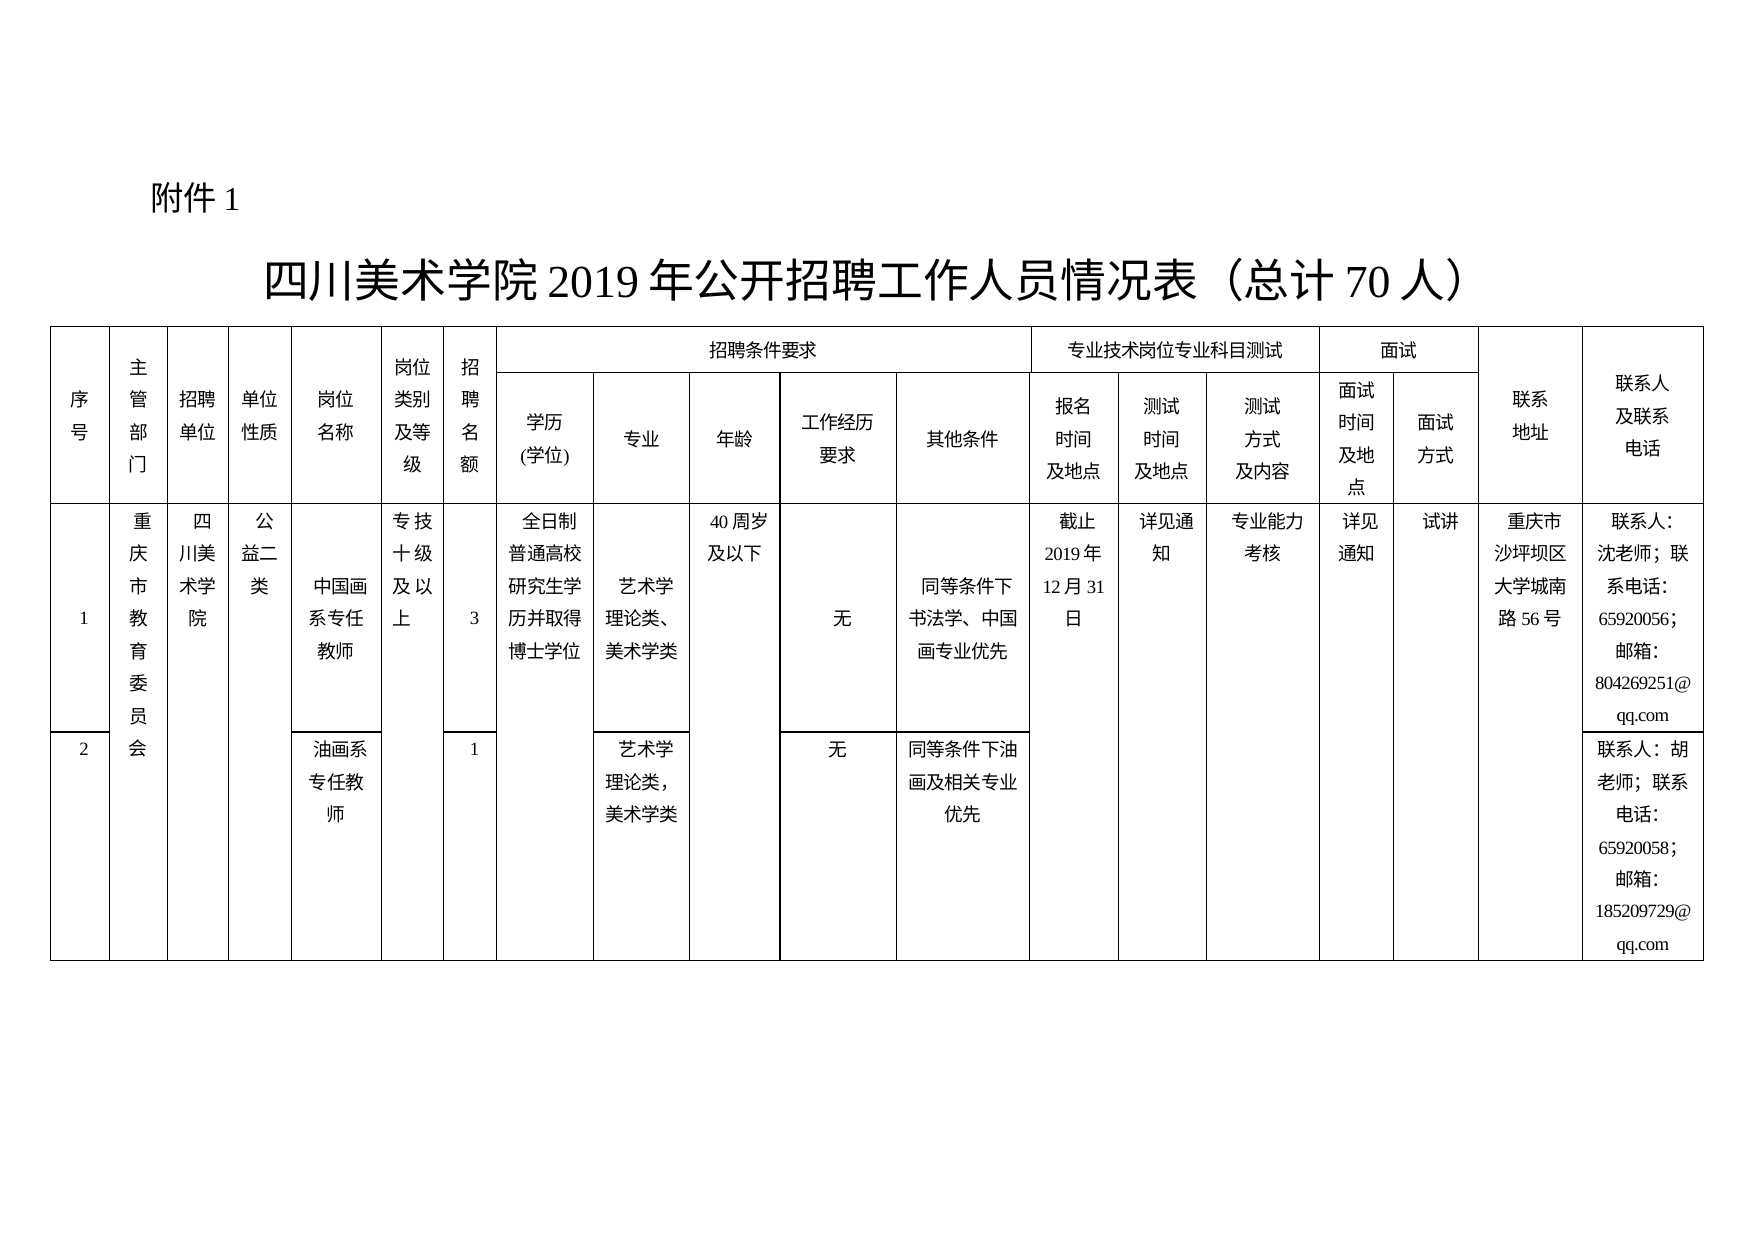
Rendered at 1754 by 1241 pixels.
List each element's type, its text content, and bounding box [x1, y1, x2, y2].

table_cell 40周岁及以下 [690, 504, 779, 960]
table_header 岗位 类别及等级 [382, 327, 443, 503]
table_cell 截止2019年12月31日 [1030, 504, 1118, 960]
table_header 联系 地址 [1479, 327, 1582, 503]
table_cell 学历 (学位) [497, 373, 593, 503]
table_cell 详见通知 [1320, 504, 1393, 960]
text 附件1 [150, 164, 1604, 229]
table_cell 重庆市沙坪坝区大学城南路56号 [1479, 504, 1582, 960]
table_header 面试 [1320, 327, 1478, 372]
table_cell 其他条件 [897, 373, 1029, 503]
table_header 招聘名额 [444, 327, 496, 503]
table_cell 专技十级及以上 [382, 504, 443, 960]
table_cell 联系人：沈老师；联系电话：65920056；邮箱：804269251@qq.com [1583, 504, 1703, 731]
table_cell 工作经历 要求 [781, 373, 896, 503]
table_cell 重庆市教育委员会 [110, 504, 167, 960]
table_cell 报名 时间 及地点 [1030, 373, 1118, 503]
table_cell 试讲 [1394, 504, 1478, 960]
table_cell 面试 方式 [1394, 373, 1478, 503]
table_cell 艺术学理论类，美术学类 [594, 733, 689, 960]
table_cell 无 [781, 733, 896, 960]
table_cell 同等条件下书法学、中国画专业优先 [897, 504, 1029, 731]
table_header 招聘条件要求 [497, 327, 1031, 372]
table_cell 艺术学理论类、美术学类 [594, 504, 689, 731]
table_header 岗位 名称 [292, 327, 381, 503]
table_header 主管部门 [110, 327, 167, 503]
table_header 序号 [51, 327, 109, 503]
table_header 单位性质 [229, 327, 291, 503]
table_cell 详见通知 [1119, 504, 1206, 960]
table_header 联系人 及联系 电话 [1583, 327, 1703, 503]
table_header 专业技术岗位专业科目测试 [1032, 327, 1319, 372]
table_cell 公益二类 [229, 504, 291, 960]
table_cell 中国画系专任教师 [292, 504, 381, 731]
table_cell 1 [51, 504, 109, 731]
table_cell 2 [51, 733, 109, 960]
table_cell 全日制普通高校研究生学历并取得博士学位 [497, 504, 593, 960]
table_cell 无 [781, 504, 896, 731]
table_cell 3 [444, 504, 496, 731]
table_cell 专业能力考核 [1207, 504, 1319, 960]
text 四川美术学院2019年公开招聘工作人员情况表（总计70人） [150, 229, 1604, 326]
table_cell 测试 方式 及内容 [1207, 373, 1319, 503]
table_cell 联系人：胡老师；联系电话：65920058；邮箱：185209729@qq.com [1583, 733, 1703, 960]
table_cell 年龄 [690, 373, 779, 503]
table_cell 专业 [594, 373, 689, 503]
table_cell 同等条件下油画及相关专业优先 [897, 733, 1029, 960]
table_cell 测试 时间 及地点 [1119, 373, 1206, 503]
table_cell 1 [444, 733, 496, 960]
table_header 招聘单位 [168, 327, 228, 503]
table_cell 四川美术学院 [168, 504, 228, 960]
table_cell 油画系专任教师 [292, 733, 381, 960]
table_cell 面试 时间 及地点 [1320, 373, 1393, 503]
